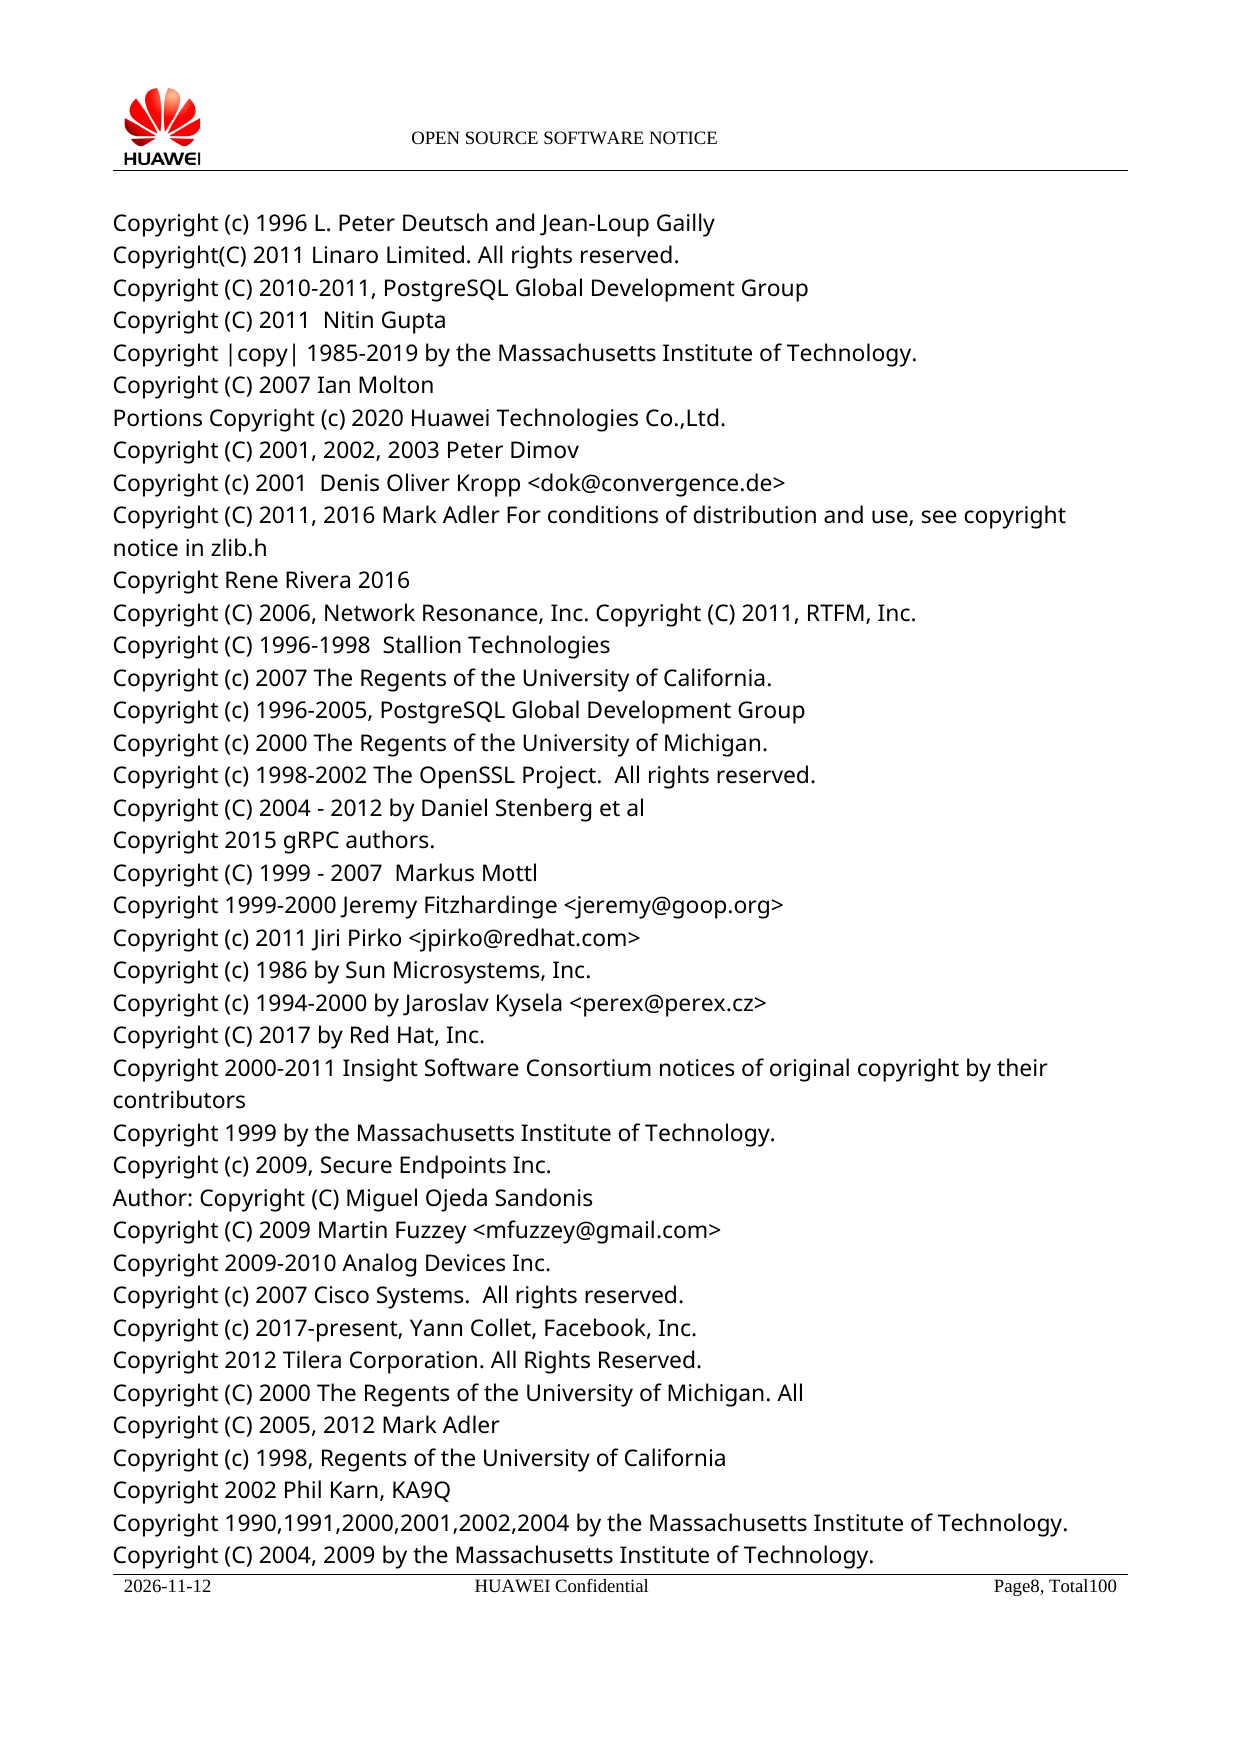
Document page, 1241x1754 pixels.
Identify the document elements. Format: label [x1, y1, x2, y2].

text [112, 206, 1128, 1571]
picture [124, 88, 201, 165]
